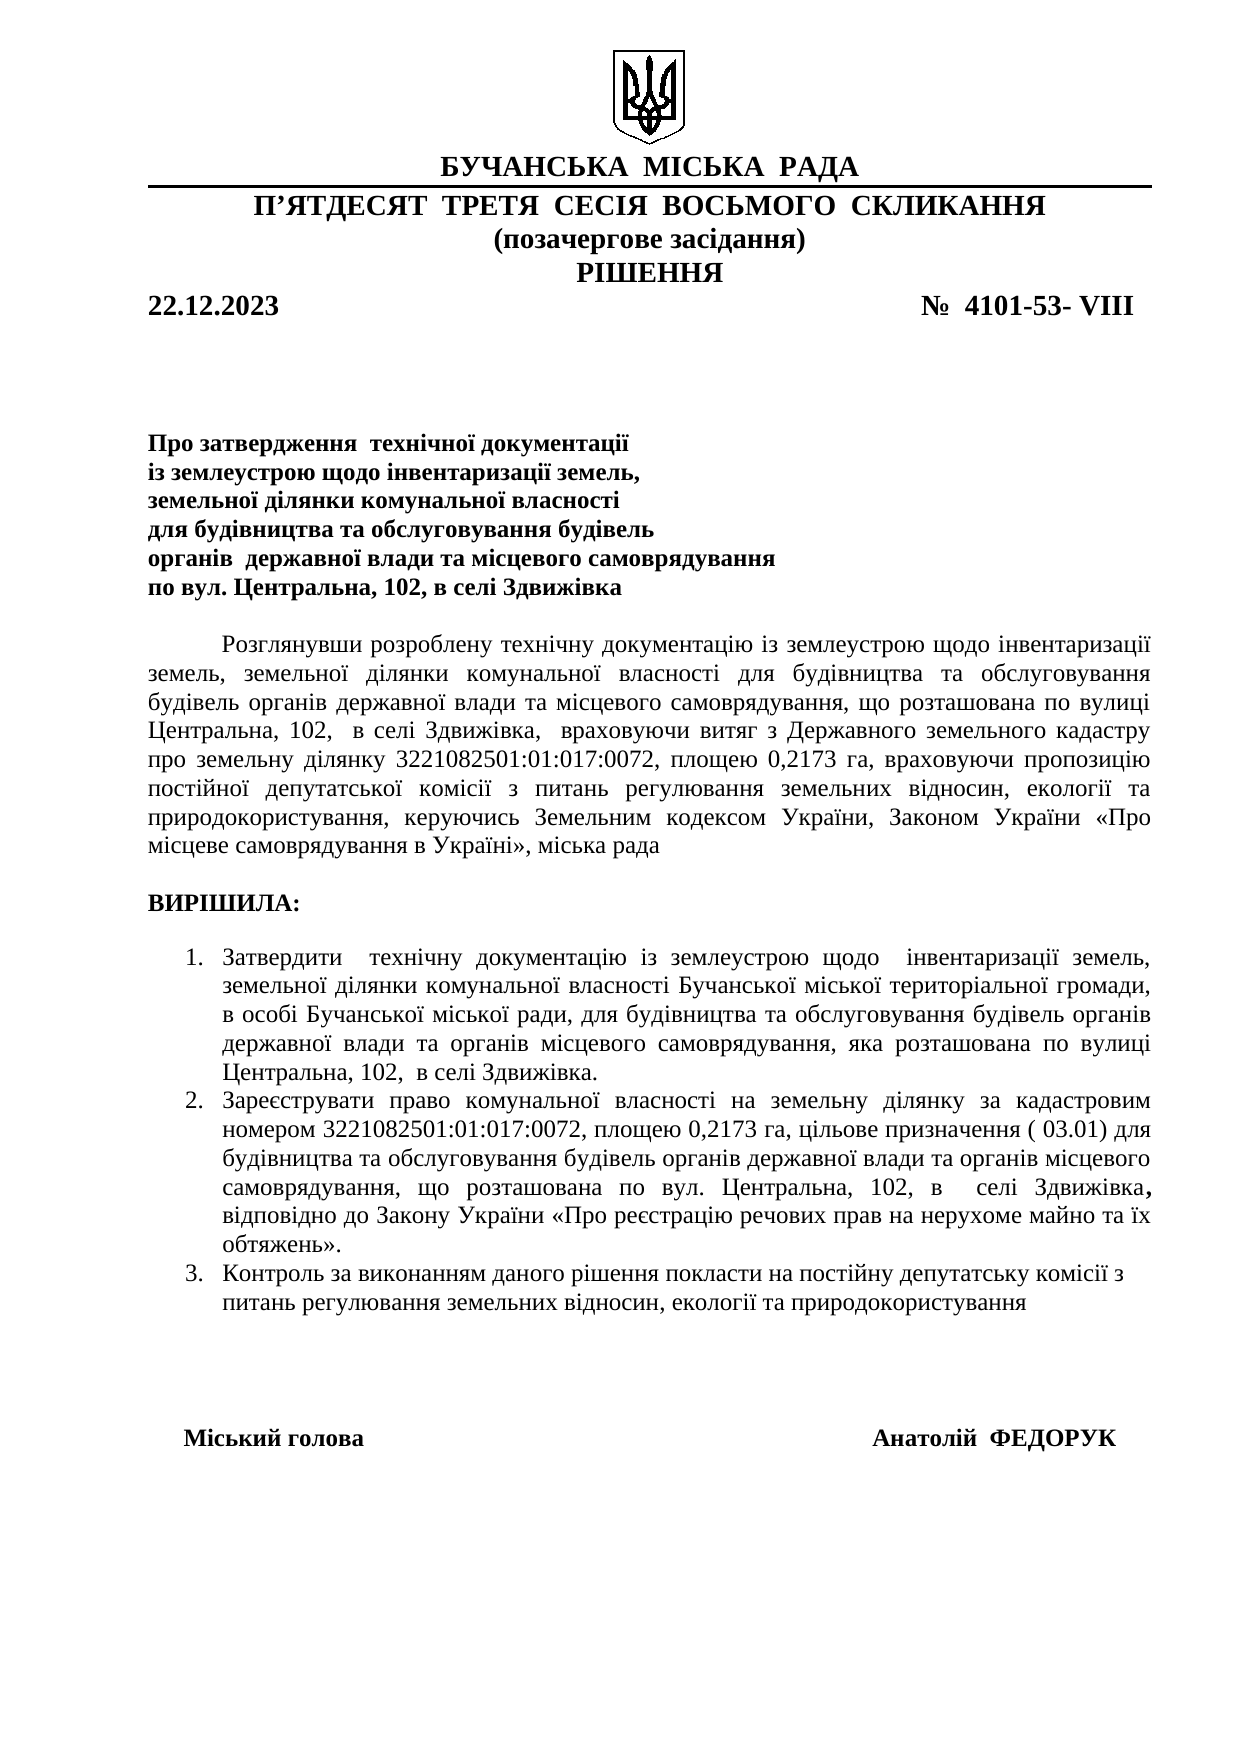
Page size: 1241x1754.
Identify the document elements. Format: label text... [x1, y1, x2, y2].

text для будівництва та обслуговування будівель [148, 514, 1152, 543]
text по вул. Центральна, 102, в селі Здвижівка [148, 572, 1152, 601]
text органів державної влади та місцевого самоврядування [148, 543, 1152, 572]
text ВИРІШИЛА: [148, 888, 1152, 917]
list Затвердити технічну документацію із землеустрою щодо інвентаризації земель, земельної ділянки комунальної власності Бучанської міської територіальної громади, в особі Бучанської міської ради, для будівництва та обслуговування будівель органів державної влади та органів місцевого самоврядування, яка розташована по вулиці Центральна, 102, в селі Здвижівка. [185, 942, 1152, 1086]
text Міський голова Анатолій ФЕДОРУК [148, 1423, 1152, 1452]
text (позачергове засідання) [148, 221, 1152, 255]
text Про затвердження технічної документації [148, 428, 1152, 457]
text РІШЕННЯ [148, 255, 1152, 288]
list Зареєструвати право комунальної власності на земельну ділянку за кадастровим номером 3221082501:01:017:0072, площею 0,2173 га, цільове призначення ( 03.01) для будівництва та обслуговування будівель органів державної влади та органів місцевого самоврядування, що розташована по вул. Центральна, 102, в селі Здвижівка, відповідно до Закону України «Про реєстрацію речових прав на нерухоме майно та їх обтяжень». [185, 1086, 1152, 1258]
text із землеустрою щодо інвентаризації земель, [148, 457, 1152, 486]
text П’ЯТДЕСЯТ ТРЕТЯ СЕСІЯ ВОСЬМОГО СКЛИКАННЯ [148, 188, 1152, 221]
text Розглянувши розроблену технічну документацію із землеустрою щодо інвентаризації земель, земельної ділянки комунальної власності для будівництва та обслуговування будівель органів державної влади та місцевого самоврядування, що розташована по вулиці Центральна, 102, в селі Здвижівка, враховуючи витяг з Державного земельного кадастру про земельну ділянку 3221082501:01:017:0072, площею 0,2173 га, враховуючи пропозицію постійної депутатської комісії з питань регулювання земельних відносин, екології та природокористування, керуючись Земельним кодексом України, Законом України «Про місцеве самоврядування в Україні», міська рада [148, 629, 1152, 859]
list Контроль за виконанням даного рішення покласти на постійну депутатську комісії з питань регулювання земельних відносин, екології та природокористування [185, 1258, 1152, 1316]
text земельної ділянки комунальної власності [148, 486, 1152, 514]
text 22.12.2023 № 4101-53- VІІІ [148, 288, 1152, 322]
text БУЧАНСЬКА МІСЬКА РАДА [148, 149, 1152, 185]
